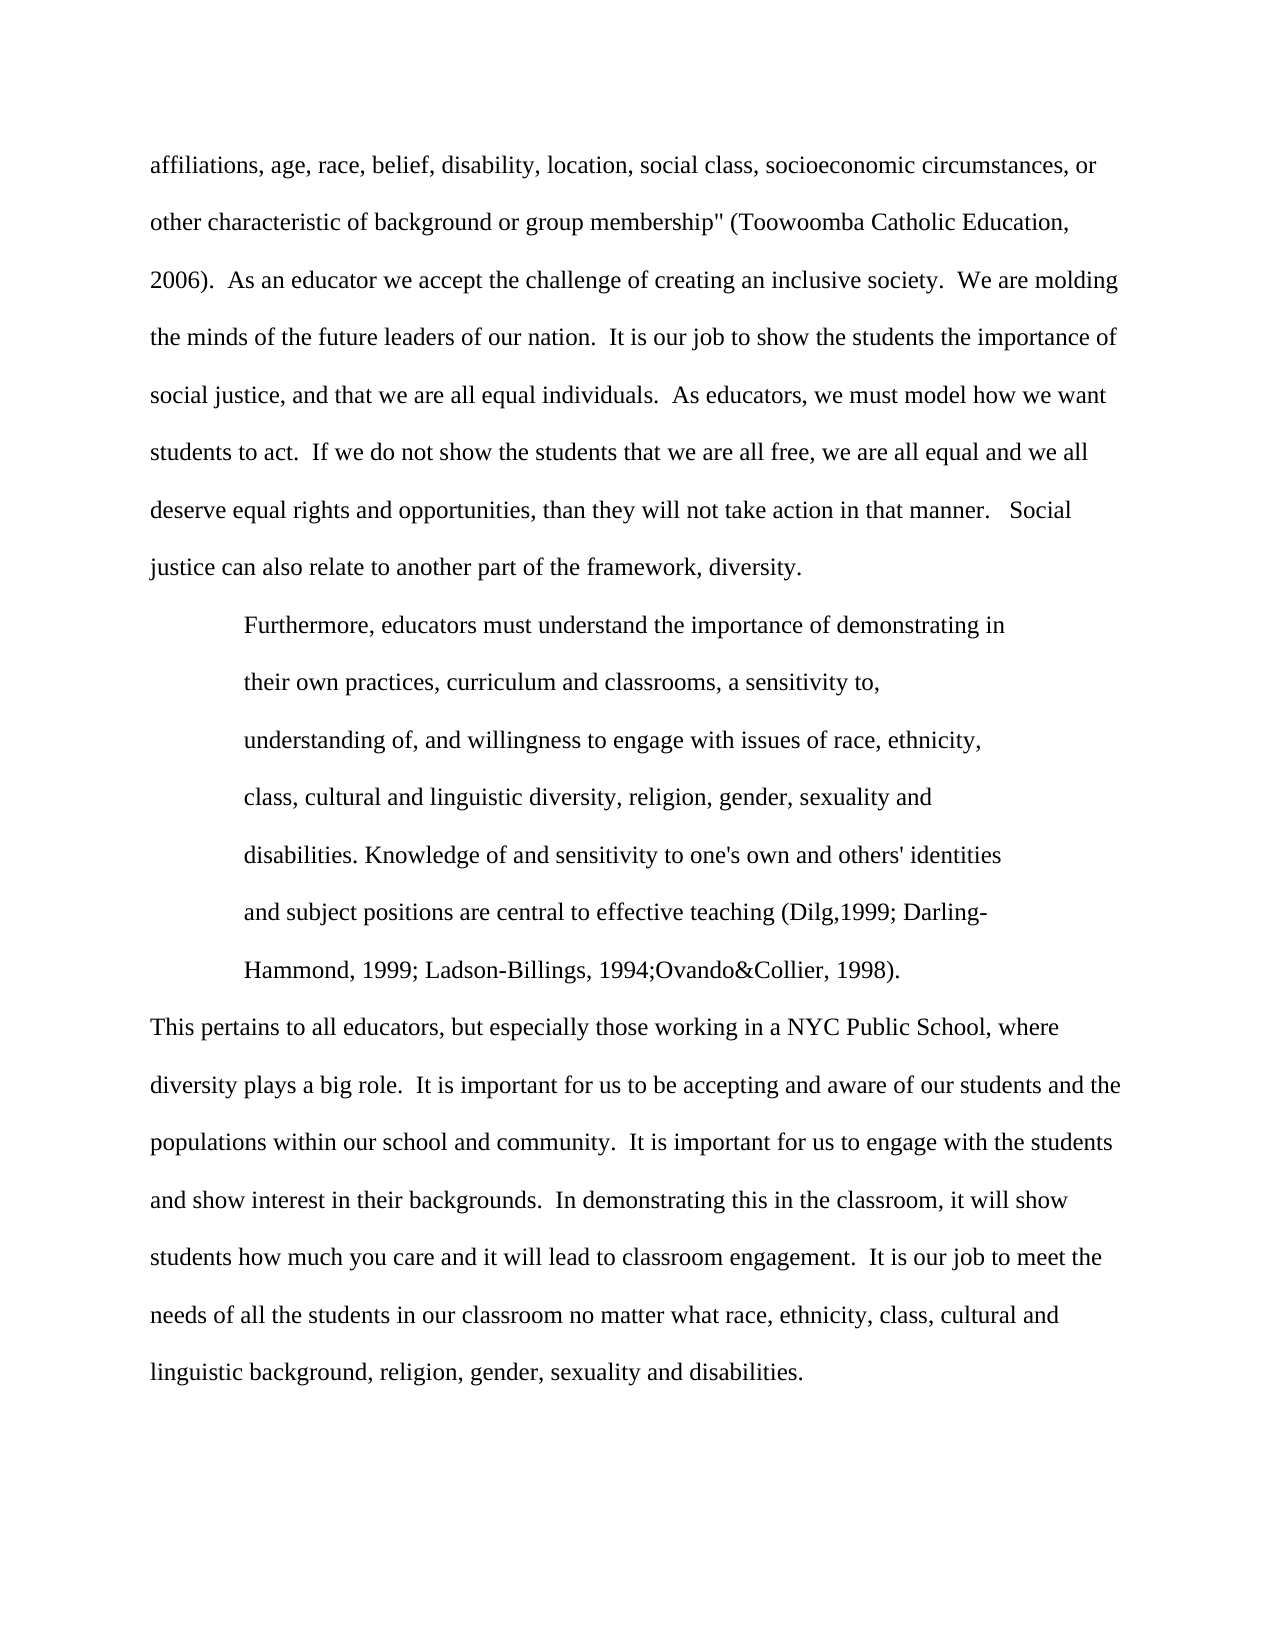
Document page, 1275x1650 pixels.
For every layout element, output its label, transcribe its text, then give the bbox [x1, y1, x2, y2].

text This pertains to all educators, but especially those working in a NYC Public School, where diversity plays a big role. It is important for us to be accepting and aware of our students and the populations within our school and community. It is important for us to engage with the students and show interest in their backgrounds. In demonstrating this in the classroom, it will show students how much you care and it will lead to classroom engagement. It is our job to meet the needs of all the students in our classroom no matter what race, ethnicity, class, cultural and linguistic background, religion, gender, sexuality and disabilities. [150, 1012, 1125, 1386]
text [150, 150, 1125, 581]
text Furthermore, educators must understand the importance of demonstrating in their own practices, curriculum and classrooms, a sensitivity to, understanding of, and willingness to engage with issues of race, ethnicity, class, cultural and linguistic diversity, religion, gender, sexuality and disabilities. Knowledge of and sensitivity to one's own and others' identities and subject positions are central to effective teaching (Dilg,1999; Darling-Hammond, 1999; Ladson-Billings, 1994;Ovando&Collier, 1998). [244, 610, 1022, 984]
